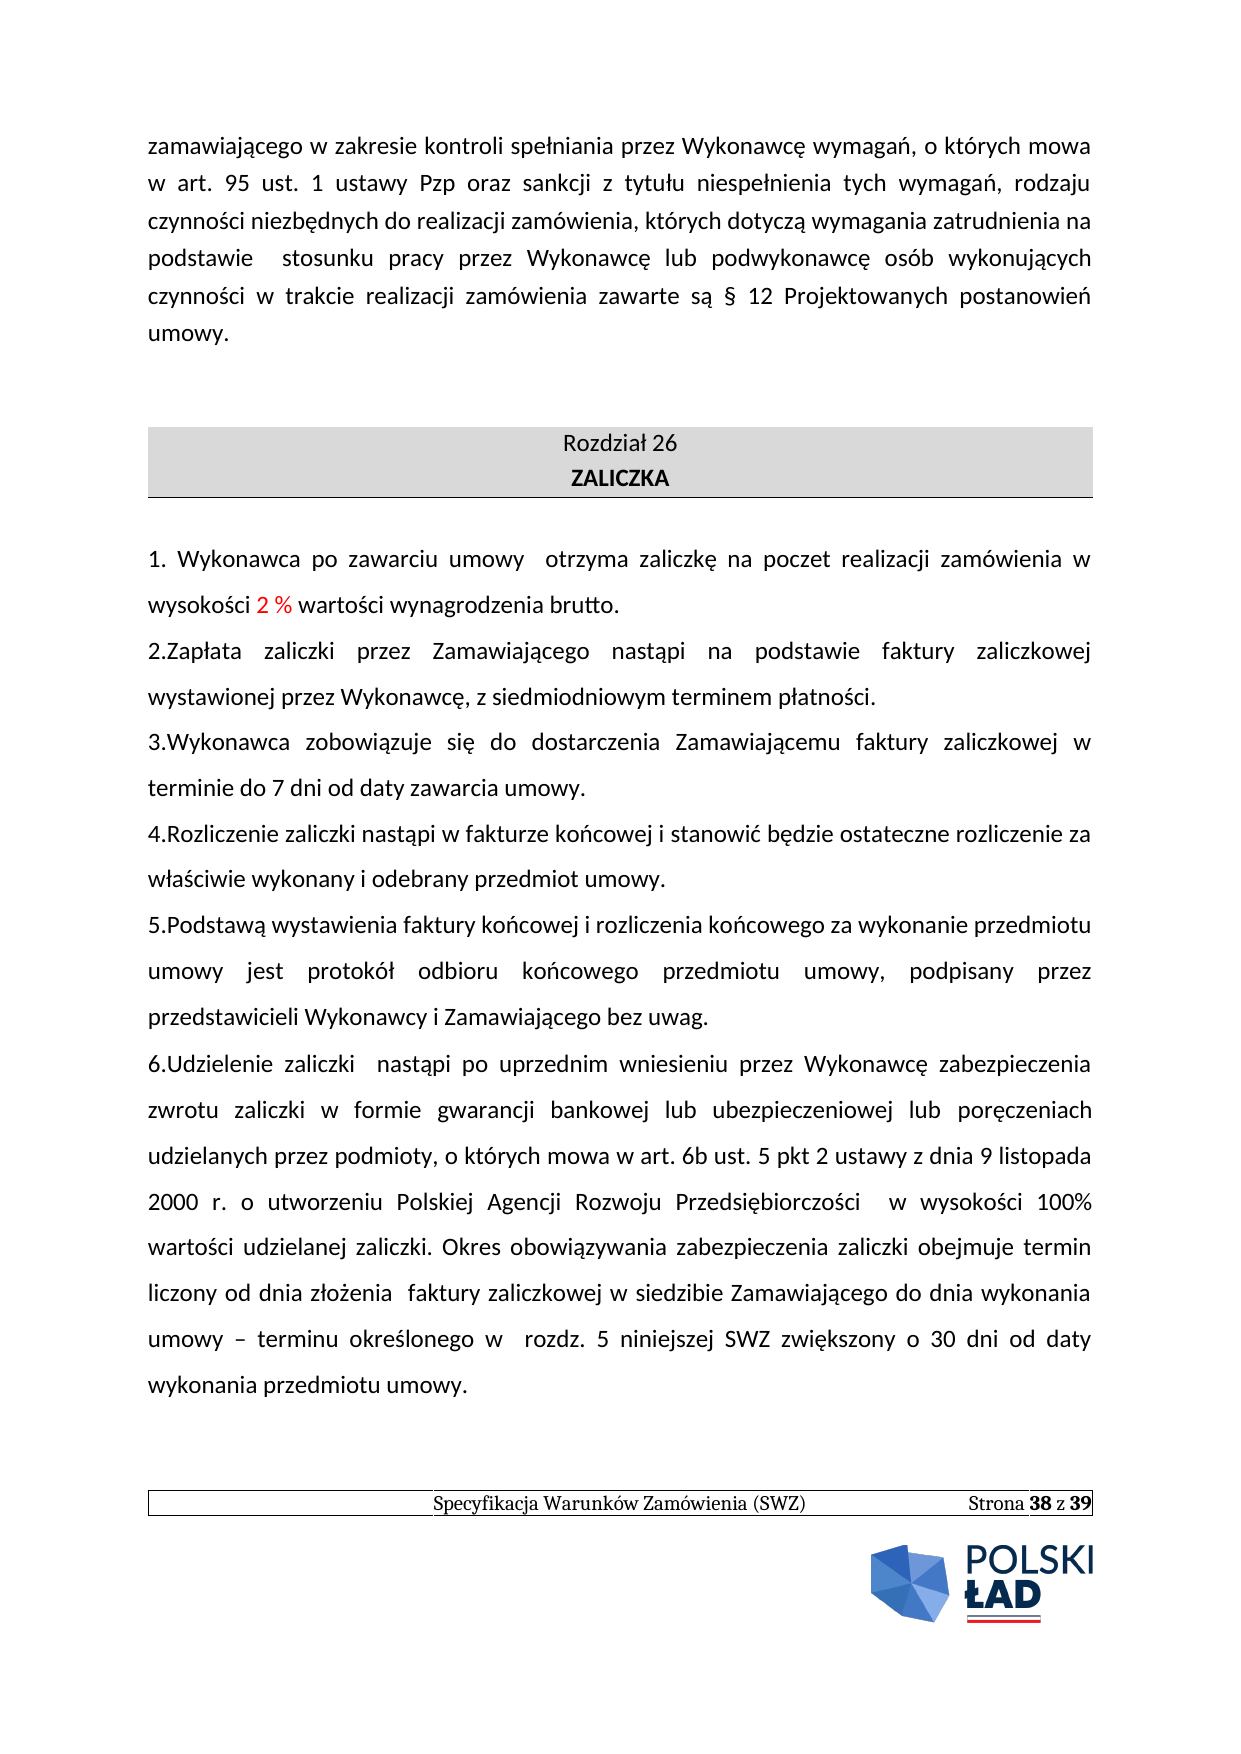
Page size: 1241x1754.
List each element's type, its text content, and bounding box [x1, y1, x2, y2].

text 1. Wykonawca po zawarciu umowy otrzyma zaliczkę na poczet realizacji zamówienia w wysokości 2 % wartości wynagrodzenia brutto. [148, 543, 1093, 620]
picture [871, 1545, 1093, 1623]
text 3.Wykonawca zobowiązuje się do dostarczenia Zamawiającemu faktury zaliczkowej w terminie do 7 dni od daty zawarcia umowy. [148, 726, 1093, 803]
list 6.Udzielenie zaliczki nastąpi po uprzednim wniesieniu przez Wykonawcę zabezpieczenia zwrotu zaliczki w formie gwarancji bankowej lub ubezpieczeniowej lub poręczeniach udzielanych przez podmioty, o których mowa w art. 6b ust. 5 pkt 2 ustawy z dnia 9 listopada 2000 r. o utworzeniu Polskiej Agencji Rozwoju Przedsiębiorczości w wysokości 100% wartości udzielanej zaliczki. Okres obowiązywania zabezpieczenia zaliczki obejmuje termin liczony od dnia złożenia faktury zaliczkowej w siedzibie Zamawiającego do dnia wykonania umowy – terminu określonego w rozdz. 5 niniejszej SWZ zwiększony o 30 dni od daty wykonania przedmiotu umowy. [148, 1049, 1093, 1399]
text 2.Zapłata zaliczki przez Zamawiającego nastąpi na podstawie faktury zaliczkowej wystawionej przez Wykonawcę, z siedmiodniowym terminem płatności. [148, 635, 1093, 711]
text 5.Podstawą wystawienia faktury końcowej i rozliczenia końcowego za wykonanie przedmiotu umowy jest protokół odbioru końcowego przedmiotu umowy, podpisany przez przedstawicieli Wykonawcy i Zamawiającego bez uwag. [148, 909, 1093, 1031]
text 4.Rozliczenie zaliczki nastąpi w fakturze końcowej i stanowić będzie ostateczne rozliczenie za właściwie wykonany i odebrany przedmiot umowy. [148, 818, 1093, 894]
table_header Rozdział 26 ZALICZKA [148, 427, 1093, 497]
